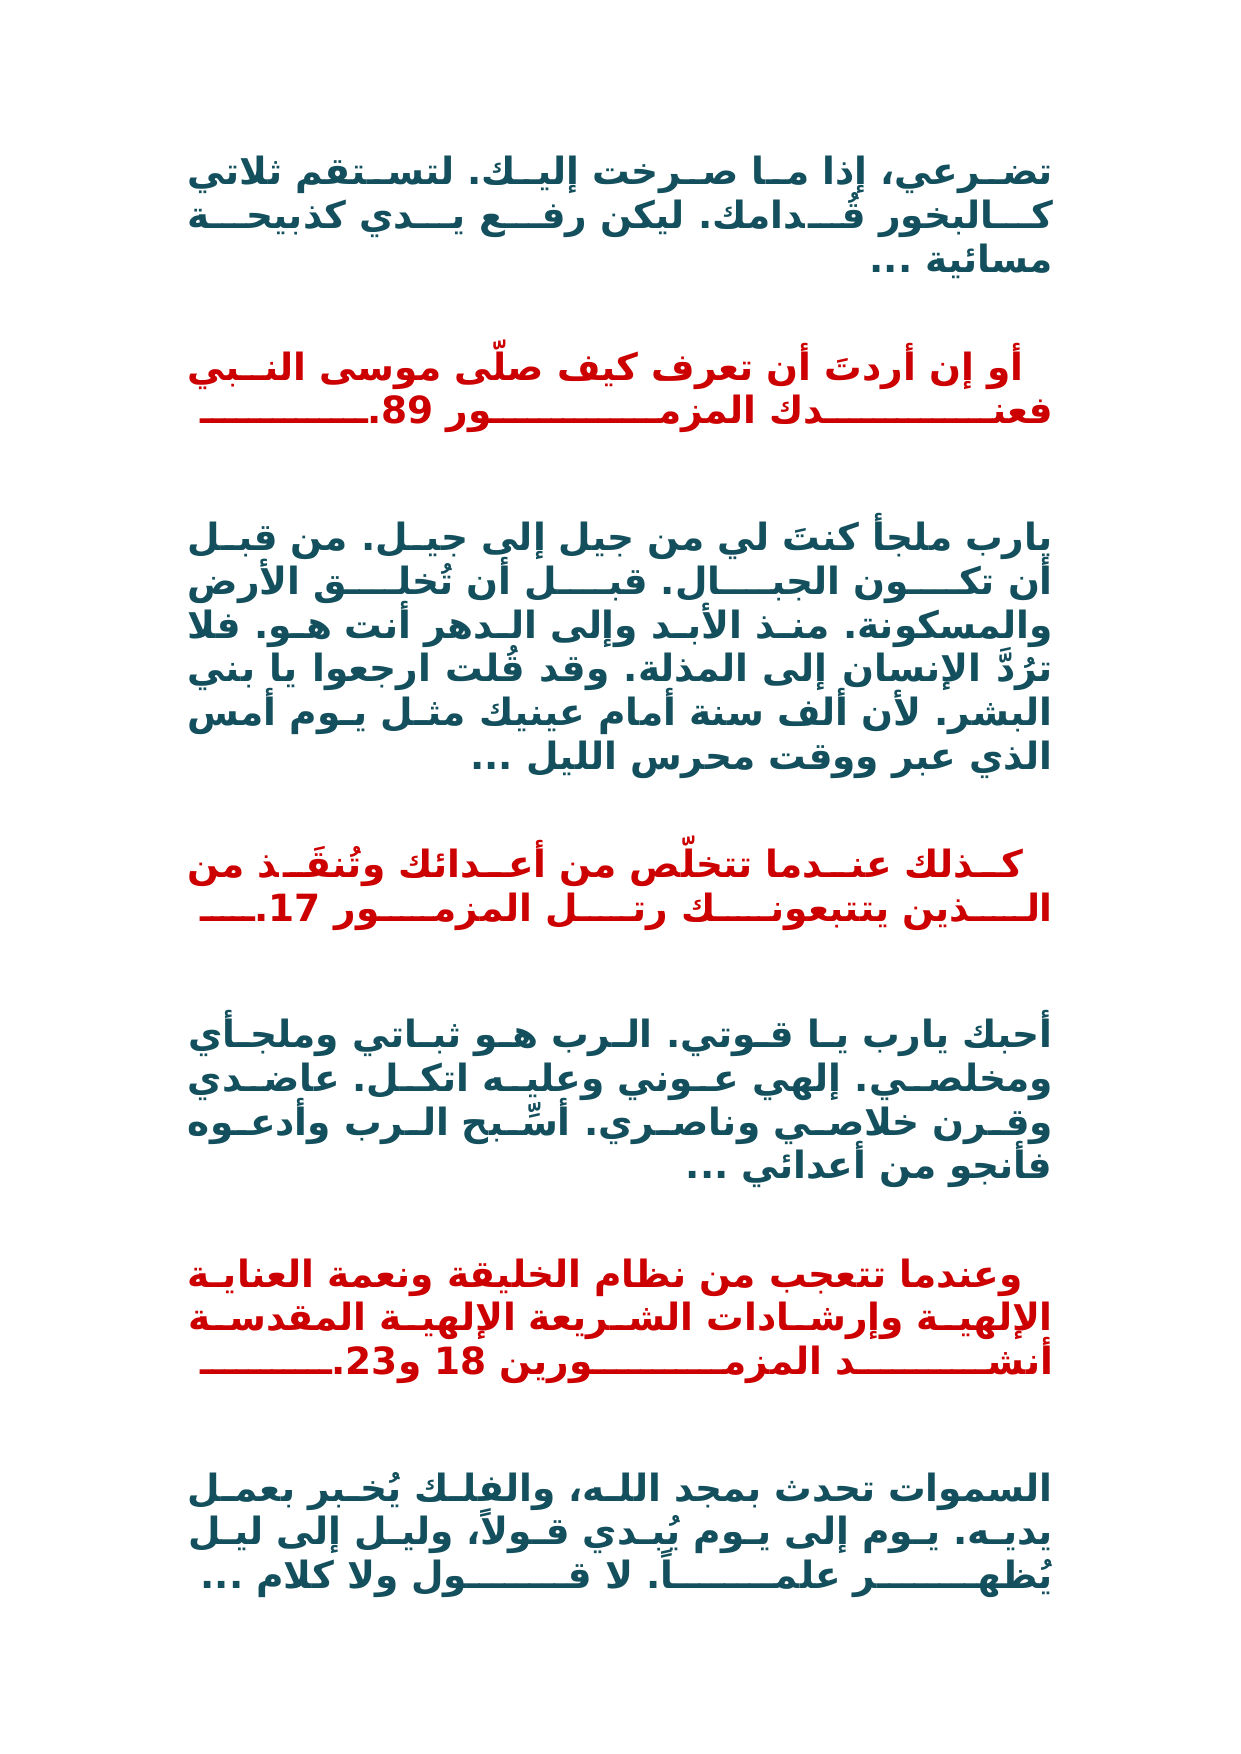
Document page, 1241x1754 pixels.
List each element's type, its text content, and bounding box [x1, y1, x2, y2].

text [187, 1252, 1053, 1597]
text أو إن أردتَ أن تعرف كيف صلّى موسى النبي فعندك المزمور 89. يارب ملجأ كنتَ لي من جيل إلى جيل. من قبل أن تكون الجبال. قبل أن تُخلق الأرض والمسكونة. منذ الأبد وإلى الدهر أنت هو. فلا ترُدَّ الإنسان إلى المذلة. وقد قُلت ارجعوا يا بني البشر. لأن ألف سنة أمام عينيك مثل يوم أمس الذي عبر ووقت محرس الليل ... [187, 346, 1053, 778]
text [187, 150, 1053, 281]
text كذلك عندما تتخلّص من أعدائك وتُنقَذ من الذين يتتبعونك رتل المزمور 17. أحبك يارب يا قوتي. الرب هو ثباتي وملجأي ومخلصي. إلهي عوني وعليه اتكل. عاضدي وقرن خلاصي وناصري. أسِّبح الرب وأدعوه فأنجو من أعدائي ... [187, 842, 1053, 1188]
